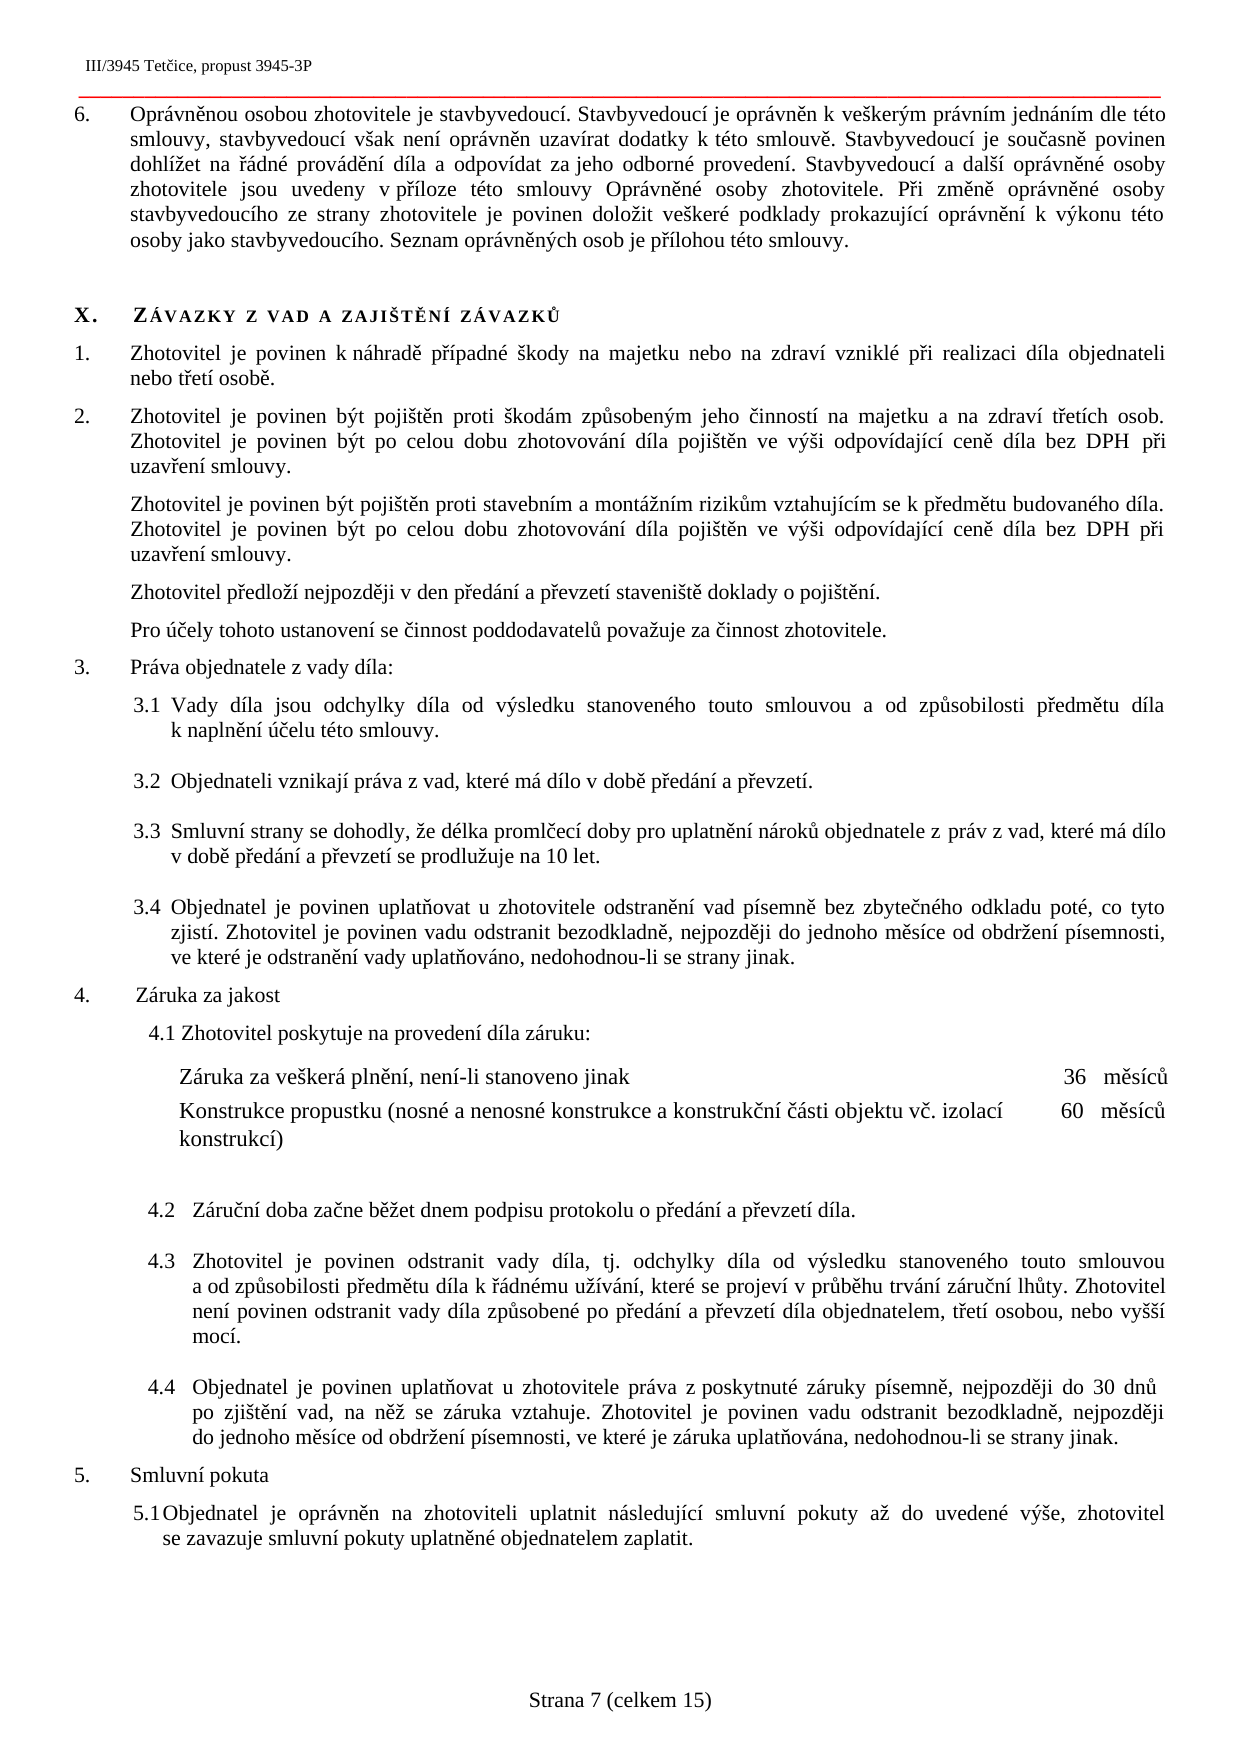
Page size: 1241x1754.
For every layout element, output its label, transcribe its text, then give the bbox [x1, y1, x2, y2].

list Zhotovitel je povinen k náhradě případné škody na majetku nebo na zdraví vzniklé při realizaci díla objednateli nebo třetí osobě. [74, 340, 1166, 390]
list 4.1 Zhotovitel poskytuje na provedení díla záruku: [148, 1019, 1166, 1045]
list Závazky z vad a zajištění závazků [74, 302, 1166, 327]
text Zhotovitel je povinen být pojištěn proti stavebním a montážním rizikům vztahujícím se k předmětu budovaného díla. Zhotovitel je povinen být po celou dobu zhotovování díla pojištěn ve výši odpovídající ceně díla bez DPH při uzavření smlouvy. [130, 491, 1166, 566]
list Smluvní pokuta [74, 1462, 1166, 1487]
list Zhotovitel je povinen být pojištěn proti škodám způsobeným jeho činností na majetku a na zdraví třetích osob. Zhotovitel je povinen být po celou dobu zhotovování díla pojištěn ve výši odpovídající ceně díla bez DPH při uzavření smlouvy. [74, 403, 1166, 478]
table_header 36 měsíců 60 měsíců [1038, 1057, 1181, 1185]
list Objednatel je oprávněn na zhotoviteli uplatnit následující smluvní pokuty až do uvedené výše, zhotovitel se zavazuje smluvní pokuty uplatněné objednatelem zaplatit. [133, 1500, 1166, 1550]
list Vady díla jsou odchylky díla od výsledku stanoveného touto smlouvou a od způsobilosti předmětu díla k naplnění účelu této smlouvy. [133, 692, 1166, 742]
list Zhotovitel je povinen odstranit vady díla, tj. odchylky díla od výsledku stanoveného touto smlouvou a od způsobilosti předmětu díla k řádnému užívání, které se projeví v průběhu trvání záruční lhůty. Zhotovitel není povinen odstranit vady díla způsobené po předání a převzetí díla objednatelem, třetí osobou, nebo vyšší mocí. [148, 1248, 1166, 1349]
table_header Záruka za veškerá plnění, není-li stanoveno jinak Konstrukce propustku (nosné a nenosné konstrukce a konstrukční části objektu vč. izolací konstrukcí) [123, 1057, 1038, 1185]
list Oprávněnou osobou zhotovitele je stavbyvedoucí. Stavbyvedoucí je oprávněn k veškerým právním jednáním dle této smlouvy, stavbyvedoucí však není oprávněn uzavírat dodatky k této smlouvě. Stavbyvedoucí je současně povinen dohlížet na řádné provádění díla a odpovídat za jeho odborné provedení. Stavbyvedoucí a další oprávněné osoby zhotovitele jsou uvedeny v příloze této smlouvy Oprávněné osoby zhotovitele. Při změně oprávněné osoby stavbyvedoucího ze strany zhotovitele je povinen doložit veškeré podklady prokazující oprávnění k výkonu této osoby jako stavbyvedoucího. Seznam oprávněných osob je přílohou této smlouvy. [74, 101, 1166, 252]
list Objednatel je povinen uplatňovat u zhotovitele práva z poskytnuté záruky písemně, nejpozději do 30 dnů po zjištění vad, na něž se záruka vztahuje. Zhotovitel je povinen vadu odstranit bezodkladně, nejpozději do jednoho měsíce od obdržení písemnosti, ve které je záruka uplatňována, nedohodnou-li se strany jinak. [148, 1374, 1166, 1449]
text Zhotovitel předloží nejpozději v den předání a převzetí staveniště doklady o pojištění. [130, 579, 1166, 604]
list Objednatel je povinen uplatňovat u zhotovitele odstranění vad písemně bez zbytečného odkladu poté, co tyto zjistí. Zhotovitel je povinen vadu odstranit bezodkladně, nejpozději do jednoho měsíce od obdržení písemnosti, ve které je odstranění vady uplatňováno, nedohodnou-li se strany jinak. [133, 894, 1166, 969]
text Pro účely tohoto ustanovení se činnost poddodavatelů považuje za činnost zhotovitele. [130, 617, 1166, 642]
list Záruční doba začne běžet dnem podpisu protokolu o předání a převzetí díla. [148, 1197, 1166, 1223]
list Záruka za jakost [74, 982, 1166, 1007]
list Smluvní strany se dohodly, že délka promlčecí doby pro uplatnění nároků objednatele z práv z vad, které má dílo v době předání a převzetí se prodlužuje na 10 let. [133, 818, 1166, 868]
list Objednateli vznikají práva z vad, které má dílo v době předání a převzetí. [133, 768, 1166, 793]
list Práva objednatele z vady díla: [74, 654, 1166, 679]
